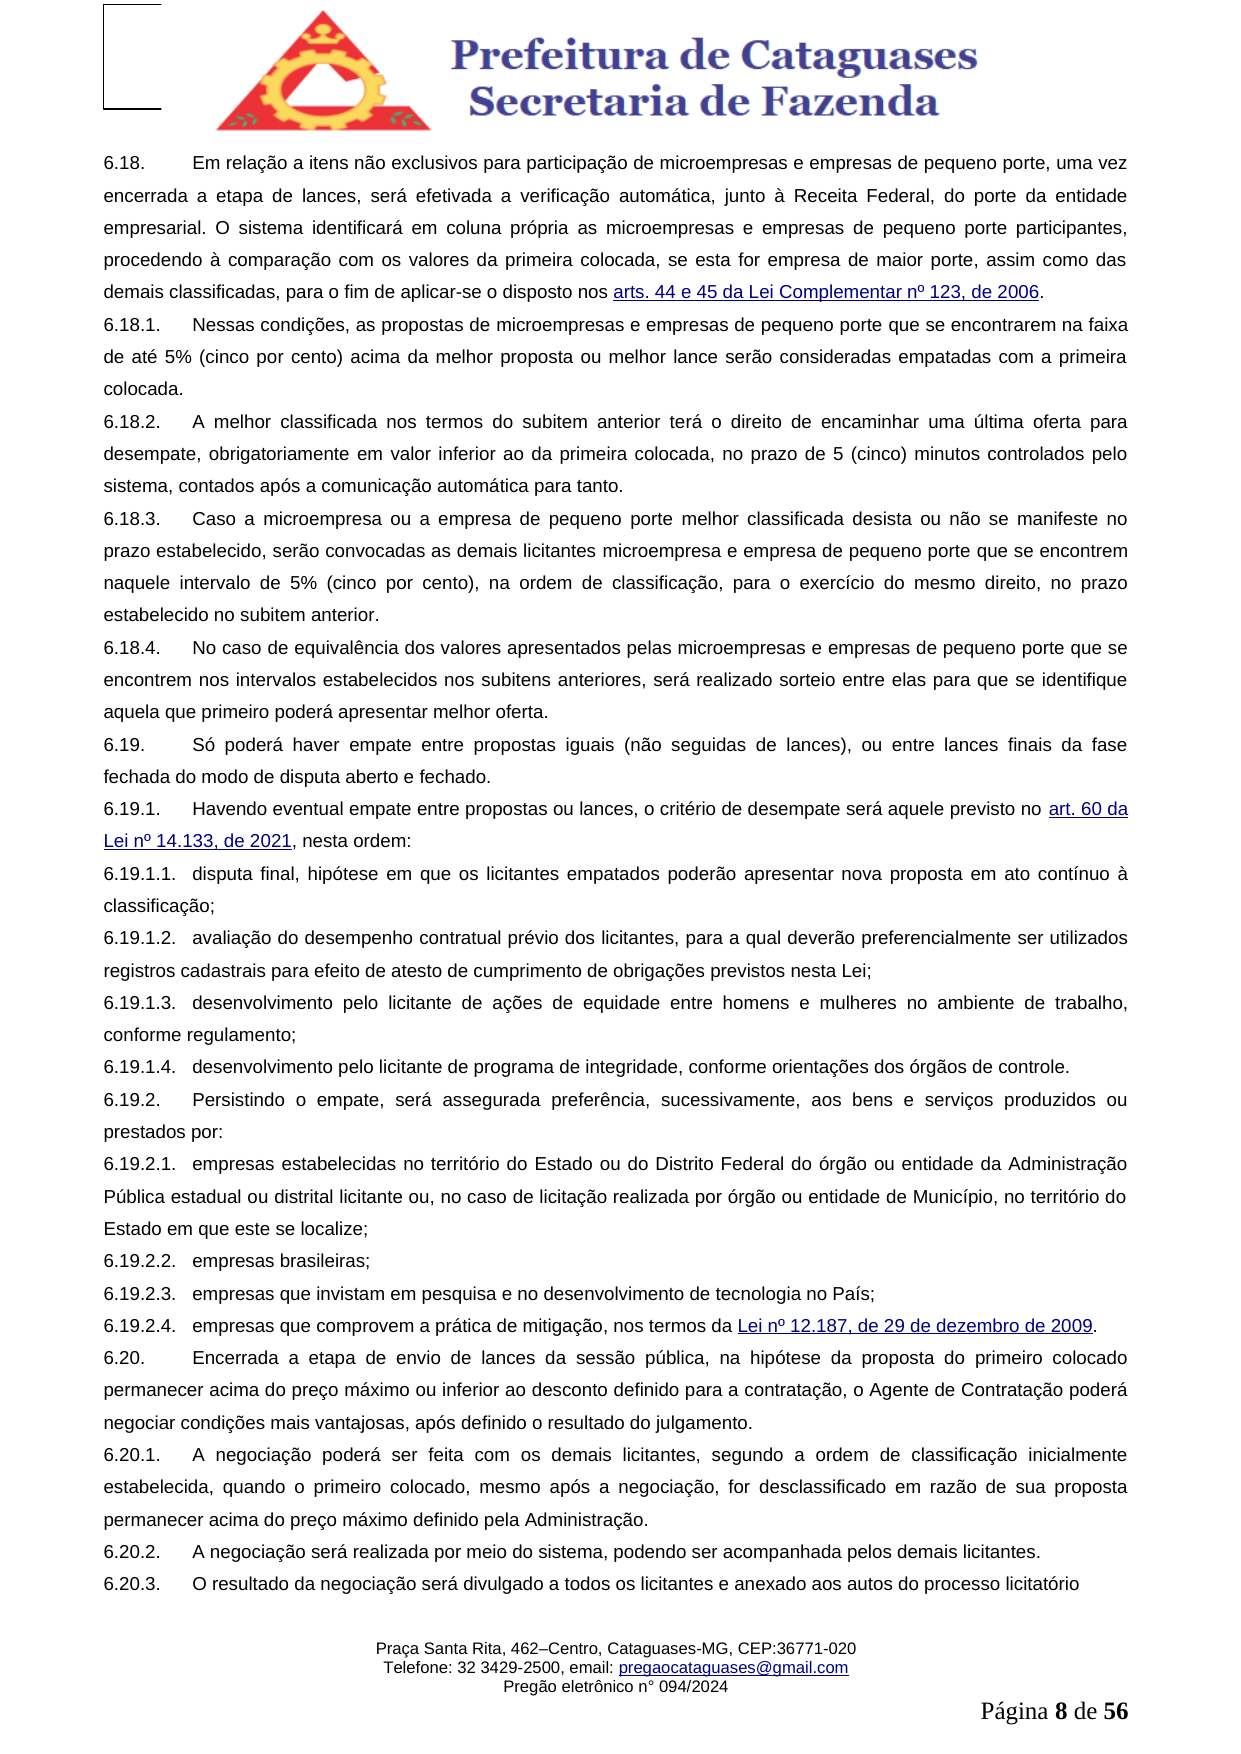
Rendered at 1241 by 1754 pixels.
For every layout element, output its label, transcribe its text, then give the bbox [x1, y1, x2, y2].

list desenvolvimento pelo licitante de ações de equidade entre homens e mulheres no ambiente de trabalho, conforme regulamento; [103, 992, 1128, 1046]
list Encerrada a etapa de envio de lances da sessão pública, na hipótese da proposta do primeiro colocado permanecer acima do preço máximo ou inferior ao desconto definido para a contratação, o Agente de Contratação poderá negociar condições mais vantajosas, após definido o resultado do julgamento. [103, 1347, 1128, 1433]
list A negociação será realizada por meio do sistema, podendo ser acompanhada pelos demais licitantes. [103, 1541, 1128, 1562]
list Em relação a itens não exclusivos para participação de microempresas e empresas de pequeno porte, uma vez encerrada a etapa de lances, será efetivada a verificação automática, junto à Receita Federal, do porte da entidade empresarial. O sistema identificará em coluna própria as microempresas e empresas de pequeno porte participantes, procedendo à comparação com os valores da primeira colocada, se esta for empresa de maior porte, assim como das demais classificadas, para o fim de aplicar-se o disposto nos arts. 44 e 45 da Lei Complementar nº 123, de 2006. [103, 152, 1128, 303]
list No caso de equivalência dos valores apresentados pelas microempresas e empresas de pequeno porte que se encontrem nos intervalos estabelecidos nos subitens anteriores, será realizado sorteio entre elas para que se identifique aquela que primeiro poderá apresentar melhor oferta. [103, 636, 1128, 723]
list A melhor classificada nos termos do subitem anterior terá o direito de encaminhar uma última oferta para desempate, obrigatoriamente em valor inferior ao da primeira colocada, no prazo de 5 (cinco) minutos controlados pelo sistema, contados após a comunicação automática para tanto. [103, 410, 1128, 497]
list empresas que invistam em pesquisa e no desenvolvimento de tecnologia no País; [103, 1282, 1128, 1304]
list disputa final, hipótese em que os licitantes empatados poderão apresentar nova proposta em ato contínuo à classificação; [103, 862, 1128, 916]
list Só poderá haver empate entre propostas iguais (não seguidas de lances), ou entre lances finais da fase fechada do modo de disputa aberto e fechado. [103, 733, 1128, 787]
list empresas que comprovem a prática de mitigação, nos termos da Lei nº 12.187, de 29 de dezembro de 2009. [103, 1314, 1128, 1336]
list Caso a microempresa ou a empresa de pequeno porte melhor classificada desista ou não se manifeste no prazo estabelecido, serão convocadas as demais licitantes microempresa e empresa de pequeno porte que se encontrem naquele intervalo de 5% (cinco por cento), na ordem de classificação, para o exercício do mesmo direito, no prazo estabelecido no subitem anterior. [103, 507, 1128, 626]
picture [161, 4, 1071, 152]
list empresas brasileiras; [103, 1250, 1128, 1272]
list A negociação poderá ser feita com os demais licitantes, segundo a ordem de classificação inicialmente estabelecida, quando o primeiro colocado, mesmo após a negociação, for desclassificado em razão de sua proposta permanecer acima do preço máximo definido pela Administração. [103, 1444, 1128, 1530]
list Havendo eventual empate entre propostas ou lances, o critério de desempate será aquele previsto no art. 60 da Lei nº 14.133, de 2021, nesta ordem: [103, 798, 1128, 852]
list Nessas condições, as propostas de microempresas e empresas de pequeno porte que se encontrarem na faixa de até 5% (cinco por cento) acima da melhor proposta ou melhor lance serão consideradas empatadas com a primeira colocada. [103, 313, 1128, 400]
list O resultado da negociação será divulgado a todos os licitantes e anexado aos autos do processo licitatório [103, 1573, 1128, 1594]
list empresas estabelecidas no território do Estado ou do Distrito Federal do órgão ou entidade da Administração Pública estadual ou distrital licitante ou, no caso de licitação realizada por órgão ou entidade de Município, no território do Estado em que este se localize; [103, 1153, 1128, 1239]
list desenvolvimento pelo licitante de programa de integridade, conforme orientações dos órgãos de controle. [103, 1056, 1128, 1078]
list Persistindo o empate, será assegurada preferência, sucessivamente, aos bens e serviços produzidos ou prestados por: [103, 1088, 1128, 1142]
list avaliação do desempenho contratual prévio dos licitantes, para a qual deverão preferencialmente ser utilizados registros cadastrais para efeito de atesto de cumprimento de obrigações previstos nesta Lei; [103, 927, 1128, 981]
